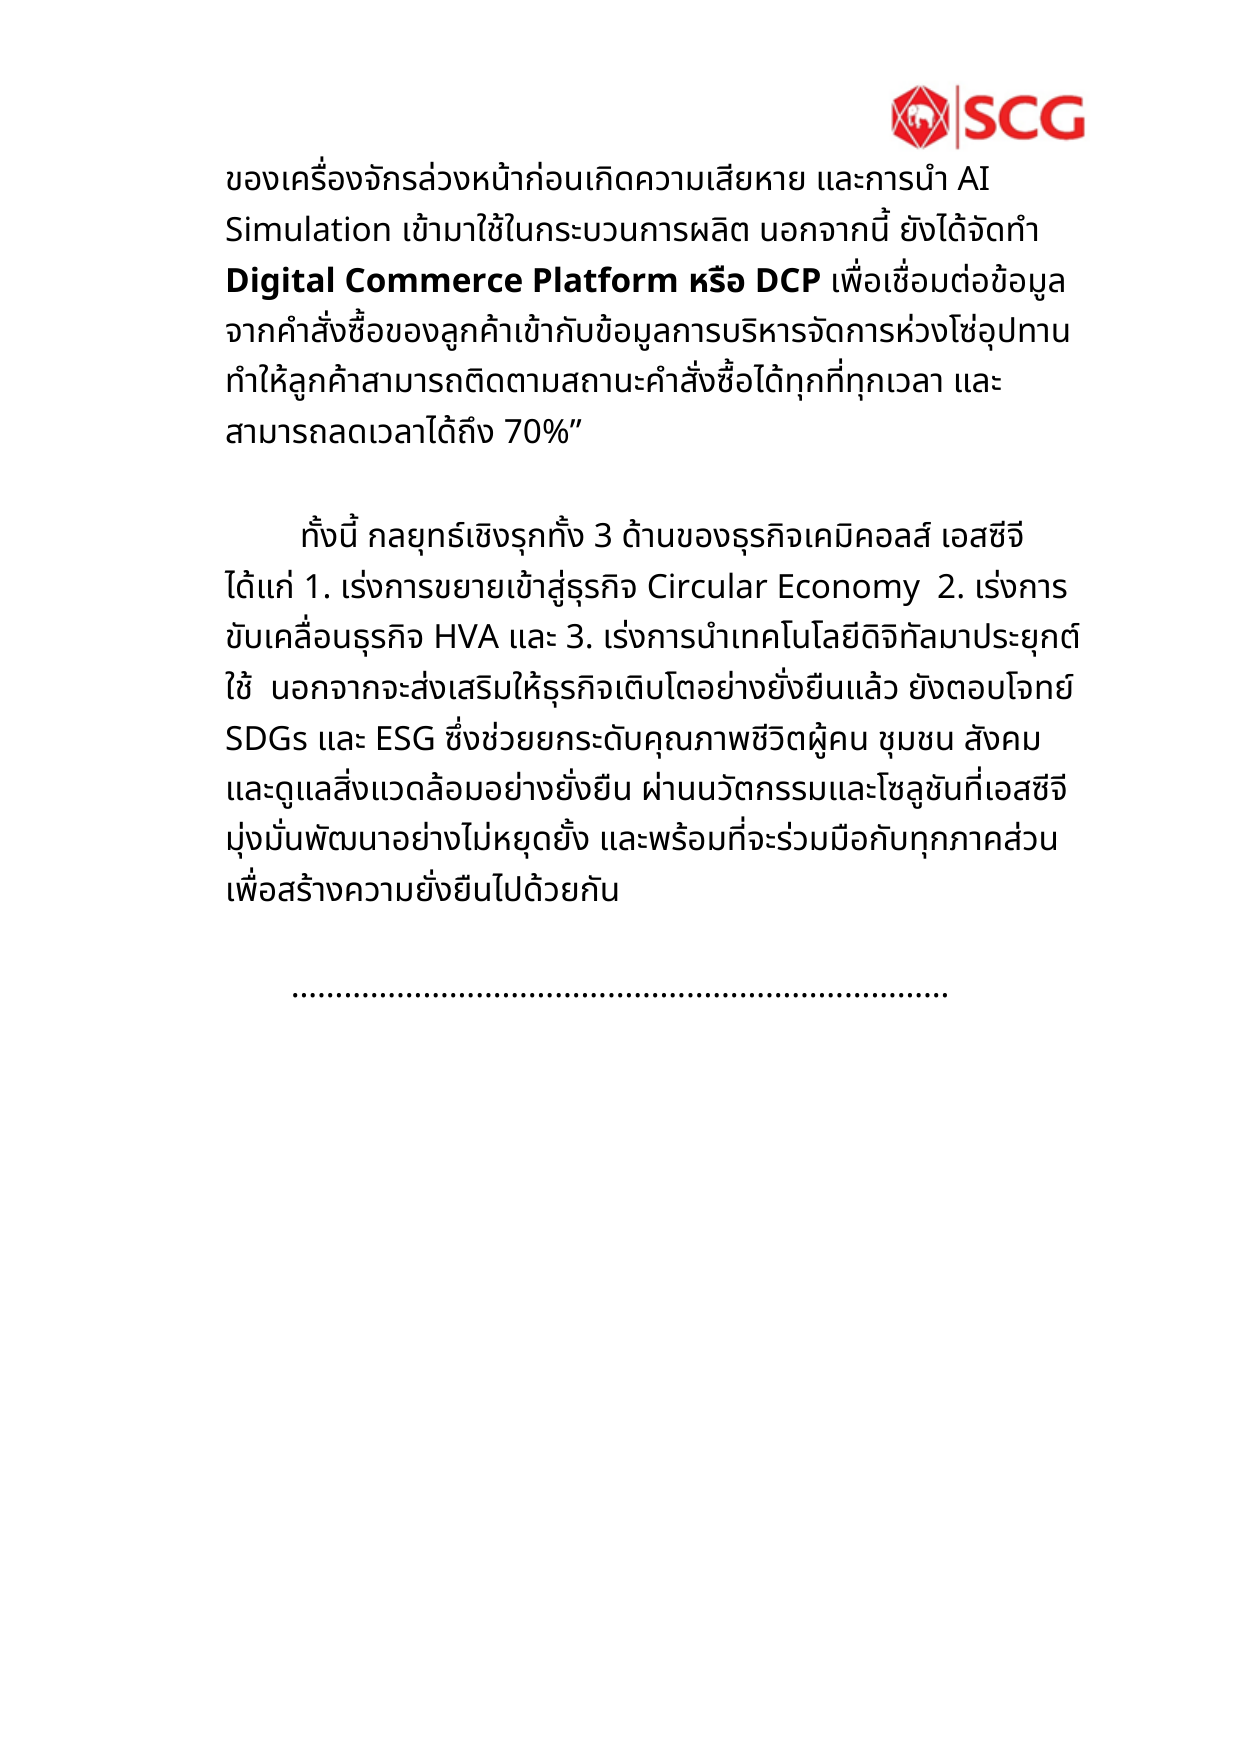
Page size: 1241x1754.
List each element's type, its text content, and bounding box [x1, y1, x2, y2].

text ทั้งนี้ กลยุทธ์เชิงรุกทั้ง 3 ด้านของธุรกิจเคมิคอลส์ เอสซีจี ได้แก่ 1. เร่งการขยายเข้าสู่ธุรกิจ Circular Economy 2. เร่งการขับเคลื่อนธุรกิจ HVA และ 3. เร่งการนำเทคโนโลยีดิจิทัลมาประยุกต์ใช้ นอกจากจะส่งเสริมให้ธุรกิจเติบโตอย่างยั่งยืนแล้ว ยังตอบโจทย์ SDGs และ ESG ซึ่งช่วยยกระดับคุณภาพชีวิตผู้คน ชุมชน สังคม และดูแลสิ่งแวดล้อมอย่างยั่งยืน ผ่านนวัตกรรมและโซลูชันที่เอสซีจีมุ่งมั่นพัฒนาอย่างไม่หยุดยั้ง และพร้อมที่จะร่วมมือกับทุกภาคส่วนเพื่อสร้างความยั่งยืนไปด้วยกัน [225, 512, 1090, 916]
picture [887, 73, 1091, 156]
text ………………………………………………………………… [150, 962, 1090, 1007]
